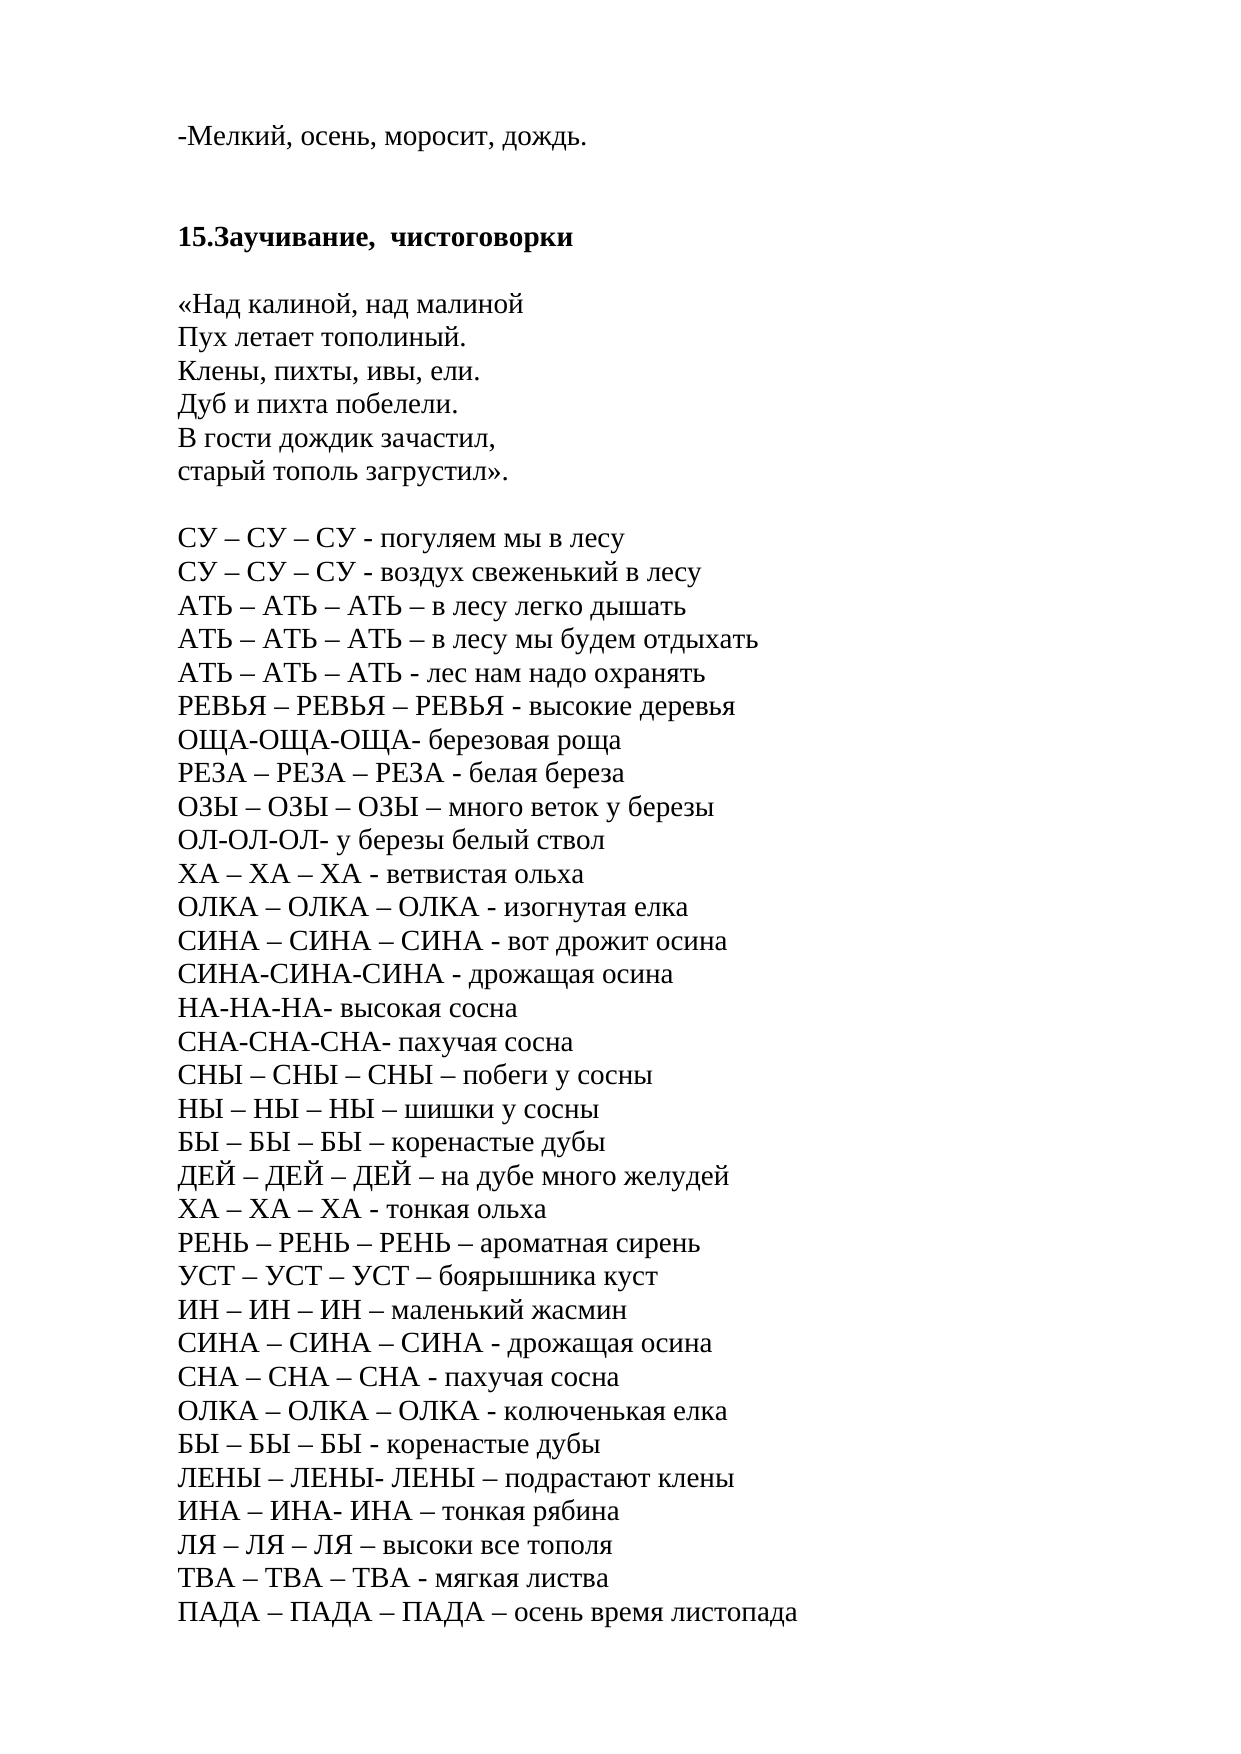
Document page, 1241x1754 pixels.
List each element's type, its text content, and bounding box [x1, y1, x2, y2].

text ТВА – ТВА – ТВА - мягкая листва [177, 1560, 1152, 1594]
text УСТ – УСТ – УСТ – боярышника куст [177, 1258, 1152, 1292]
text ХА – ХА – ХА - тонкая ольха [177, 1191, 1152, 1225]
text ИН – ИН – ИН – маленький жасмин [177, 1292, 1152, 1326]
text СНА – СНА – СНА - пахучая сосна [177, 1359, 1152, 1393]
text Пух летает тополиный. [177, 319, 1152, 353]
text АТЬ – АТЬ – АТЬ - лес нам надо охранять [177, 655, 1152, 688]
text БЫ – БЫ – БЫ – коренастые дубы [177, 1124, 1152, 1158]
text В гости дождик зачастил, [177, 420, 1152, 453]
text Клены, пихты, ивы, ели. [177, 353, 1152, 386]
text АТЬ – АТЬ – АТЬ – в лесу легко дышать [177, 588, 1152, 621]
text СНЫ – СНЫ – СНЫ – побеги у сосны [177, 1057, 1152, 1091]
text -Мелкий, осень, моросит, дождь. [177, 118, 1152, 152]
text ИНА – ИНА- ИНА – тонкая рябина [177, 1493, 1152, 1527]
text ОЛ-ОЛ-ОЛ- у березы белый ствол [177, 822, 1152, 856]
text НЫ – НЫ – НЫ – шишки у сосны [177, 1091, 1152, 1124]
text СИНА – СИНА – СИНА - вот дрожит осина [177, 923, 1152, 957]
text СИНА – СИНА – СИНА - дрожащая осина [177, 1326, 1152, 1359]
text ОЛКА – ОЛКА – ОЛКА - колюченькая елка [177, 1393, 1152, 1426]
text ЛЕНЫ – ЛЕНЫ- ЛЕНЫ – подрастают клены [177, 1460, 1152, 1493]
text 15.Заучивание, чистоговорки [177, 219, 1152, 252]
text ОЗЫ – ОЗЫ – ОЗЫ – много веток у березы [177, 789, 1152, 822]
text СУ – СУ – СУ - воздух свеженький в лесу [177, 554, 1152, 588]
text ОЩА-ОЩА-ОЩА- березовая роща [177, 722, 1152, 755]
text РЕВЬЯ – РЕВЬЯ – РЕВЬЯ - высокие деревья [177, 688, 1152, 722]
text АТЬ – АТЬ – АТЬ – в лесу мы будем отдыхать [177, 621, 1152, 655]
text «Над калиной, над малиной [177, 286, 1152, 319]
text НА-НА-НА- высокая сосна [177, 990, 1152, 1024]
text БЫ – БЫ – БЫ - коренастые дубы [177, 1426, 1152, 1460]
text РЕНЬ – РЕНЬ – РЕНЬ – ароматная сирень [177, 1225, 1152, 1258]
text РЕЗА – РЕЗА – РЕЗА - белая береза [177, 755, 1152, 789]
text ЛЯ – ЛЯ – ЛЯ – высоки все тополя [177, 1527, 1152, 1560]
text ХА – ХА – ХА - ветвистая ольха [177, 856, 1152, 889]
text ДЕЙ – ДЕЙ – ДЕЙ – на дубе много желудей [177, 1158, 1152, 1191]
text СИНА-СИНА-СИНА - дрожащая осина [177, 957, 1152, 990]
text Дуб и пихта побелели. [177, 386, 1152, 420]
text ОЛКА – ОЛКА – ОЛКА - изогнутая елка [177, 889, 1152, 923]
text СНА-СНА-СНА- пахучая сосна [177, 1024, 1152, 1057]
text ПАДА – ПАДА – ПАДА – осень время листопада [177, 1594, 1152, 1627]
text СУ – СУ – СУ - погуляем мы в лесу [177, 521, 1152, 554]
text старый тополь загрустил». [177, 453, 1152, 487]
